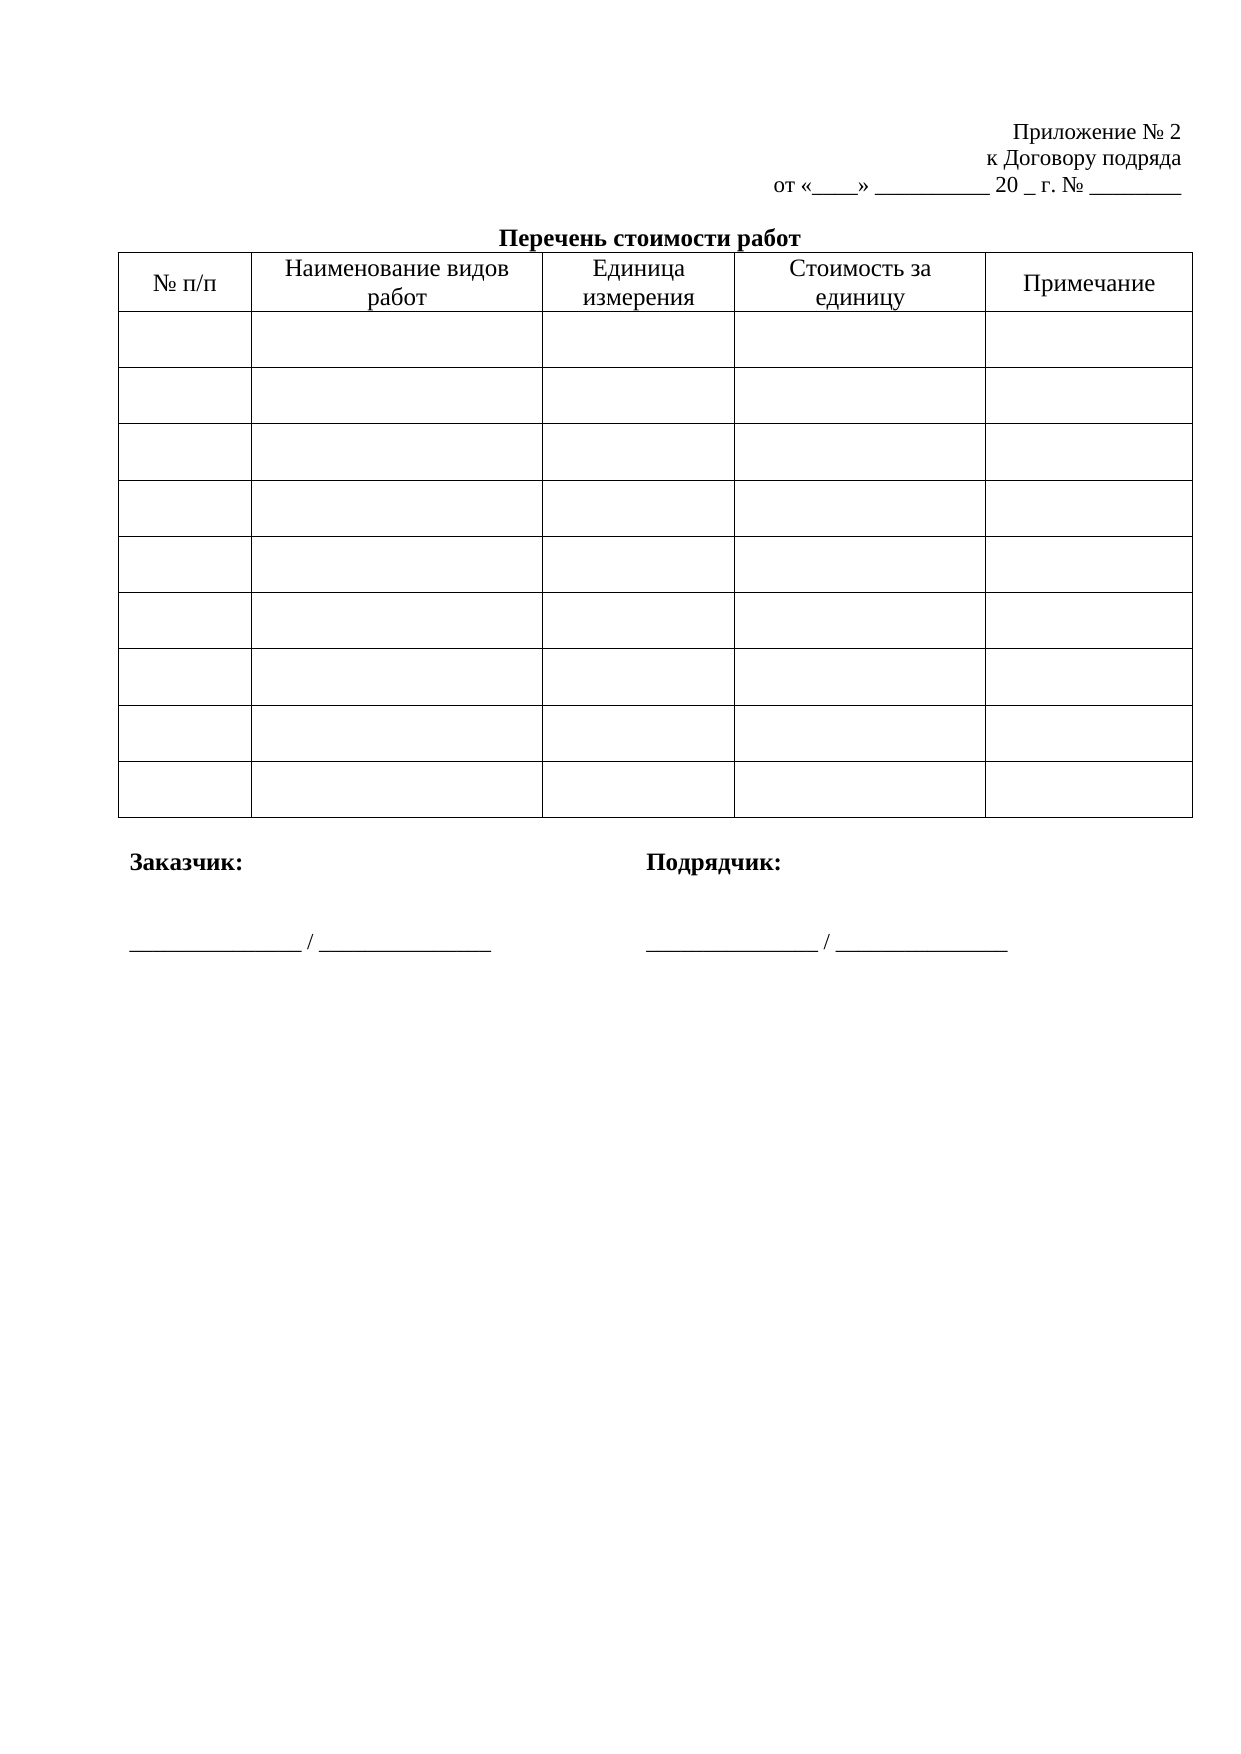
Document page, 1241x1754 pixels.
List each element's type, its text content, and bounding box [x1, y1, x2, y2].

table_cell [543, 593, 734, 648]
table_cell [252, 649, 542, 704]
table_cell [252, 762, 542, 817]
table_cell [119, 424, 251, 479]
table_cell [543, 706, 734, 761]
table_cell [252, 368, 542, 423]
table_header Наименование видов работ [252, 253, 542, 311]
table_cell [543, 537, 734, 592]
table_cell [119, 649, 251, 704]
table_cell [735, 593, 985, 648]
table_cell [252, 312, 542, 367]
table_cell _______________ / _______________ [635, 876, 1152, 981]
table_cell [986, 706, 1192, 761]
table_cell [735, 424, 985, 479]
table_cell [252, 593, 542, 648]
table_cell [735, 368, 985, 423]
table_cell [986, 537, 1192, 592]
table_cell [252, 706, 542, 761]
table_cell [986, 368, 1192, 423]
table_cell [735, 762, 985, 817]
table_cell [543, 424, 734, 479]
table_cell [735, 649, 985, 704]
table_cell [119, 312, 251, 367]
table_cell [119, 706, 251, 761]
table_cell [986, 424, 1192, 479]
table_cell [735, 481, 985, 536]
table_header Заказчик: [118, 847, 635, 876]
table_cell [735, 537, 985, 592]
table_cell [735, 312, 985, 367]
table_header Примечание [986, 253, 1192, 311]
table_cell [543, 368, 734, 423]
table_cell [252, 537, 542, 592]
table_header Стоимость за единицу [735, 253, 985, 311]
table_cell [252, 424, 542, 479]
text от «____» __________ 20 _ г. № ________ [650, 171, 1181, 197]
table_cell [252, 481, 542, 536]
table_cell [543, 481, 734, 536]
text к Договору подряда [650, 144, 1181, 171]
text Перечень стоимости работ [118, 223, 1181, 252]
table_cell [986, 481, 1192, 536]
table_cell [543, 762, 734, 817]
table_cell [119, 762, 251, 817]
table_cell [543, 312, 734, 367]
table_cell [543, 649, 734, 704]
text Приложение № 2 [650, 118, 1181, 144]
table_cell [986, 649, 1192, 704]
table_cell [119, 537, 251, 592]
table_cell [119, 481, 251, 536]
table_header Единица измерения [543, 253, 734, 311]
table_header № п/п [119, 253, 251, 311]
table_cell [119, 368, 251, 423]
table_cell [986, 762, 1192, 817]
table_cell [735, 706, 985, 761]
table_header Подрядчик: [635, 847, 1152, 876]
table_cell [119, 593, 251, 648]
table_cell _______________ / _______________ [118, 876, 635, 981]
table_cell [986, 593, 1192, 648]
table_cell [986, 312, 1192, 367]
